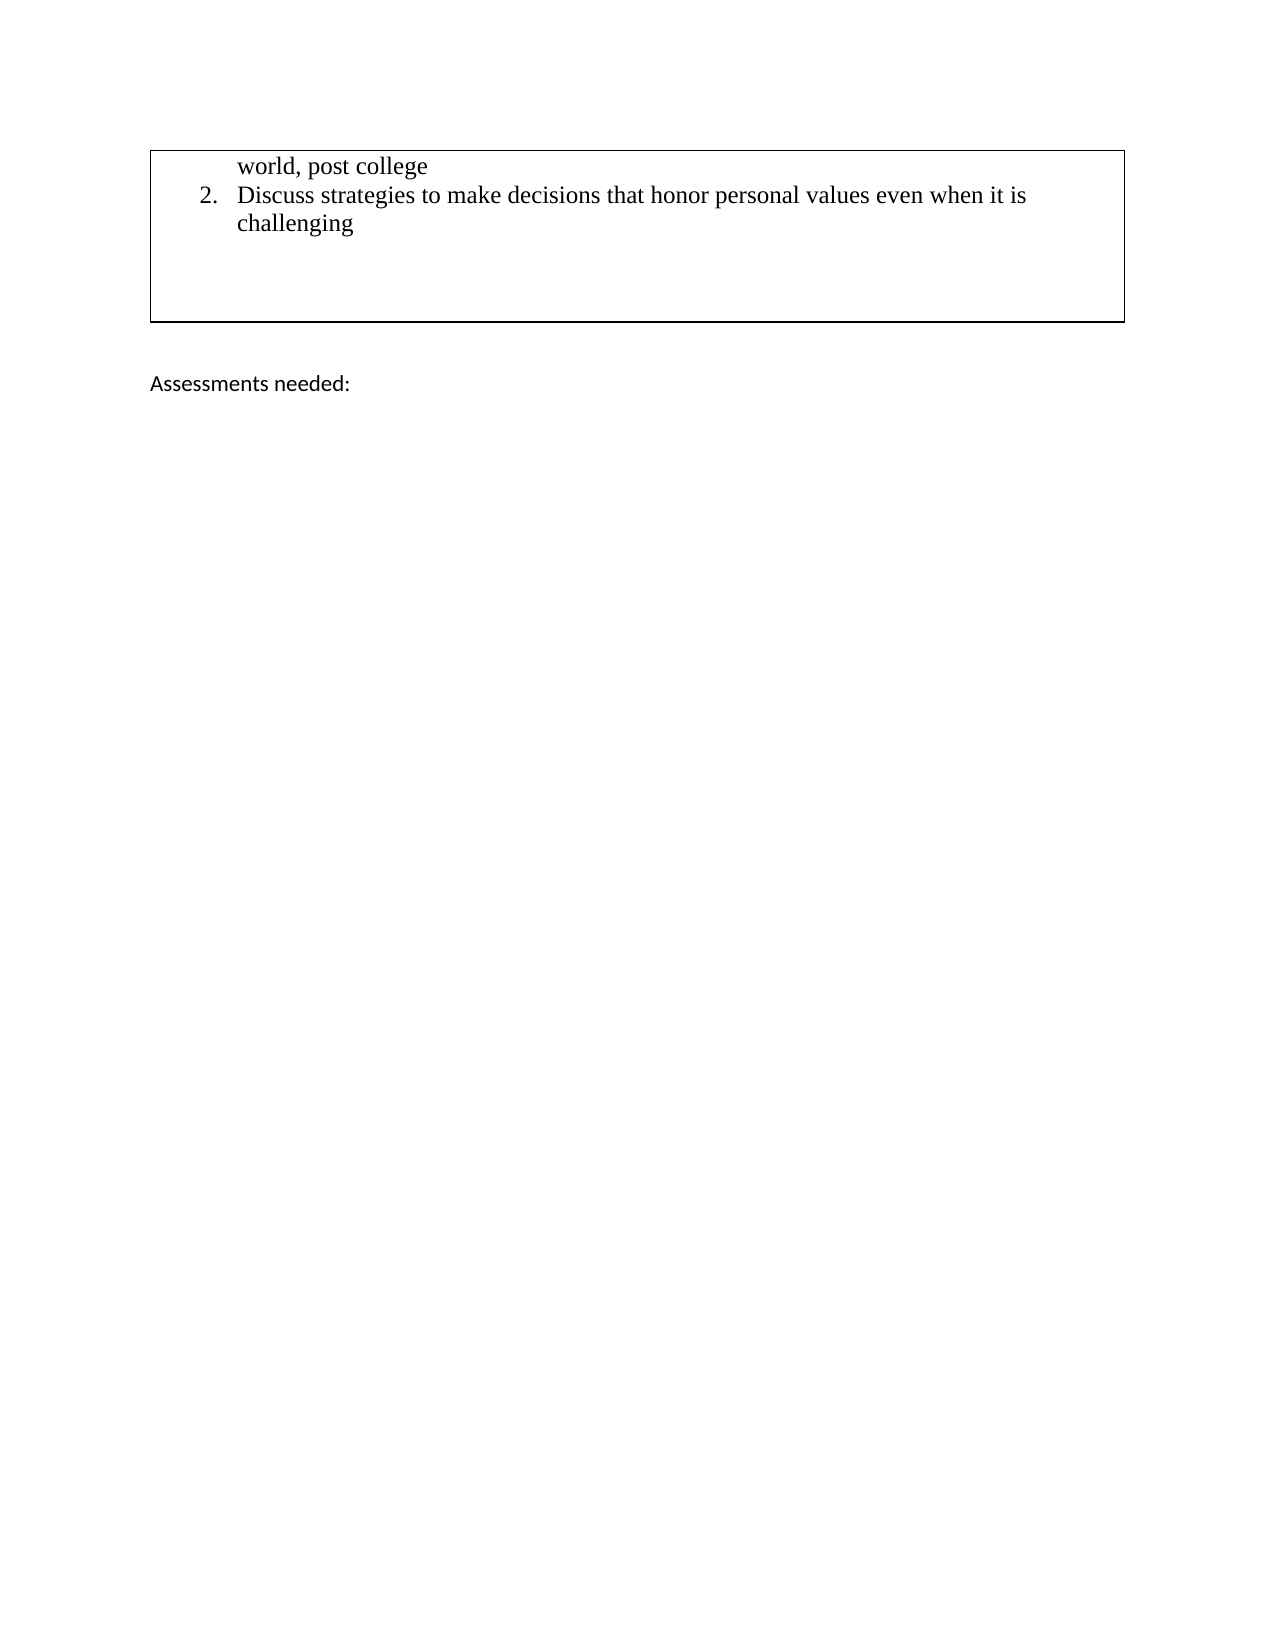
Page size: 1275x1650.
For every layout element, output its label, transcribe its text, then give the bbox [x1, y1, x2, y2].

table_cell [151, 151, 1124, 321]
text Assessments needed: [150, 369, 1125, 397]
